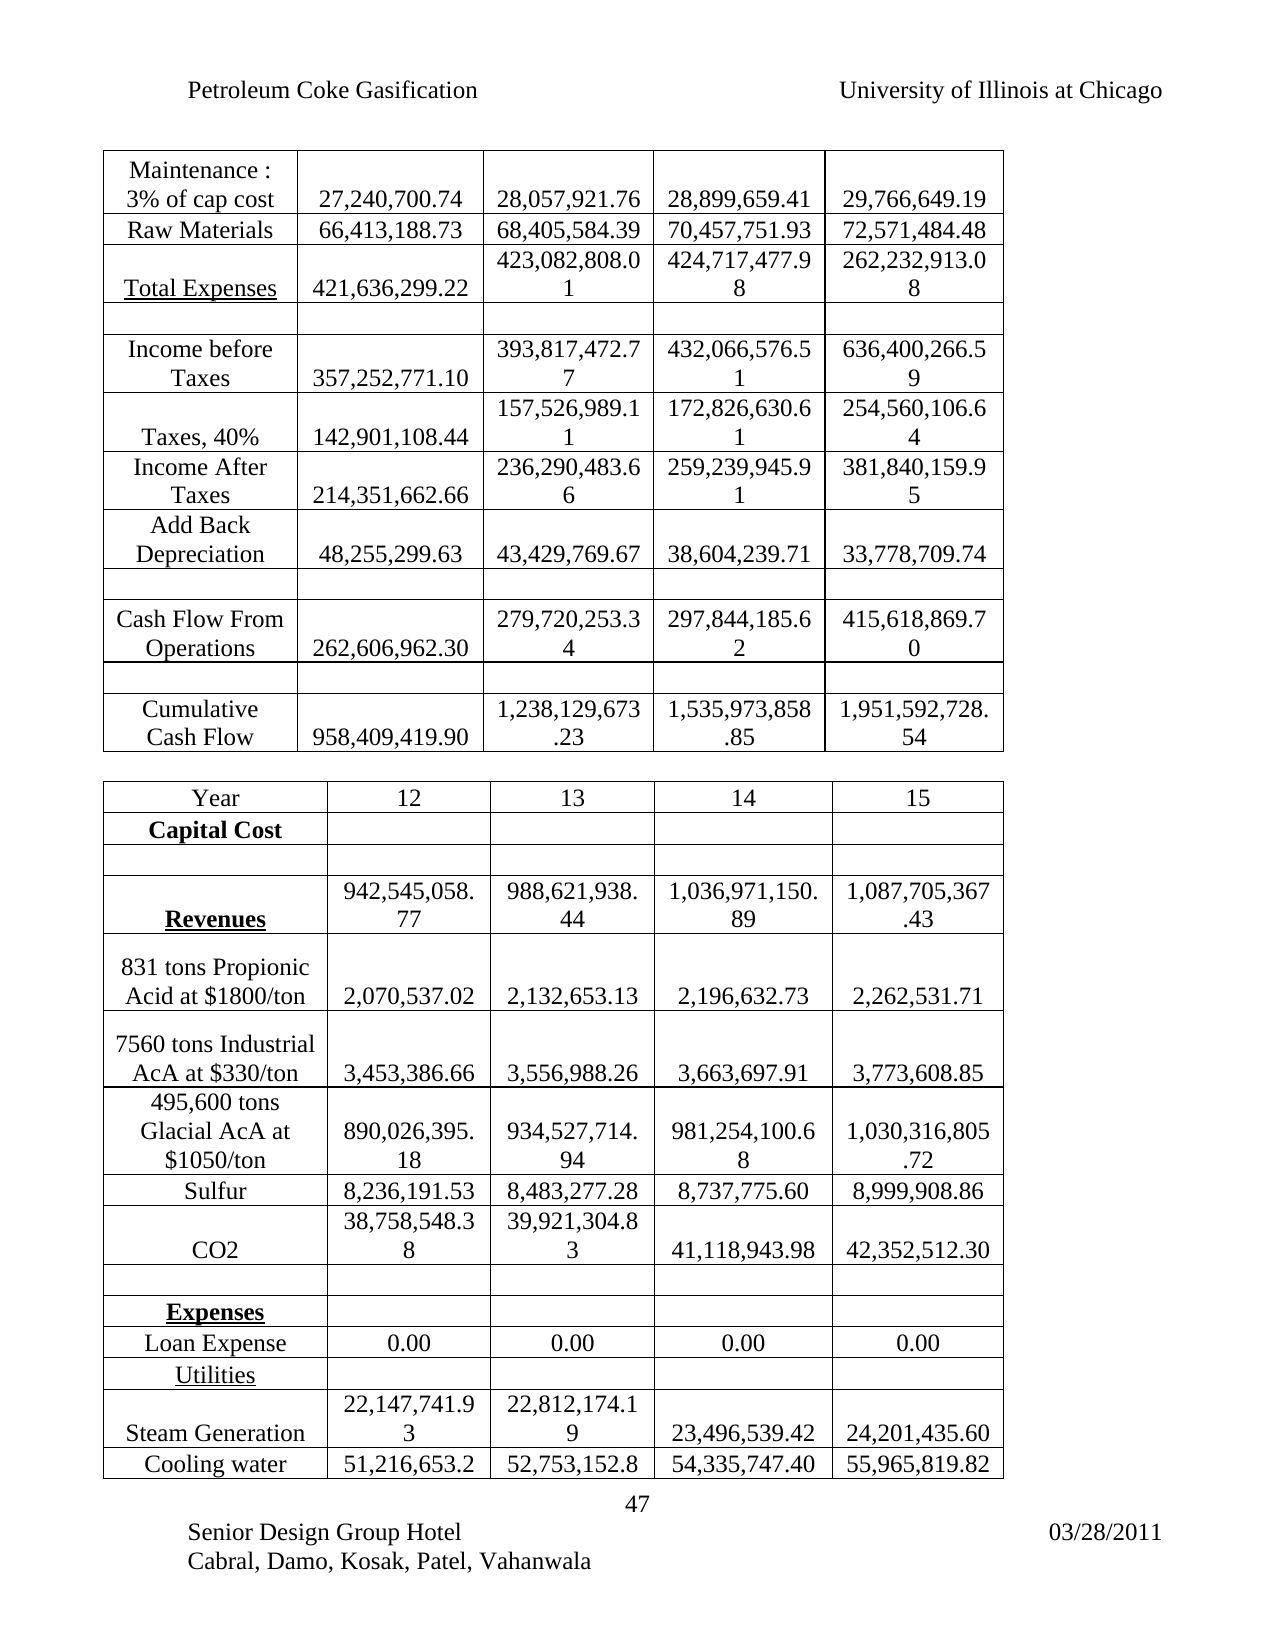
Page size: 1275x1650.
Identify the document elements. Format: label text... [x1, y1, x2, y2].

table_cell Add Back Depreciation [104, 510, 297, 568]
table_cell 8,737,775.60 [655, 1175, 832, 1205]
table_header 15 [833, 782, 1003, 812]
table_cell [654, 663, 824, 693]
table_cell 0.00 [491, 1327, 654, 1357]
table_cell 424,717,477.98 [654, 245, 824, 302]
table_cell 24,201,435.60 [833, 1390, 1003, 1447]
table_cell 393,817,472.77 [484, 335, 653, 392]
table_cell Maintenance : 3% of cap cost [104, 151, 297, 212]
table_cell 52,753,152.81 [491, 1448, 654, 1478]
table_cell 981,254,100.68 [655, 1088, 832, 1174]
table_cell 988,621,938.44 [491, 876, 654, 933]
table_cell Cumulative Cash Flow [104, 694, 297, 751]
table_cell 38,758,548.38 [328, 1206, 490, 1263]
table_cell 172,826,630.61 [654, 393, 824, 451]
table_cell 22,812,174.19 [491, 1390, 654, 1447]
table_cell 0.00 [833, 1327, 1003, 1357]
table_cell [484, 663, 653, 693]
table_cell [104, 845, 327, 875]
table_cell [833, 845, 1003, 875]
table_cell 70,457,751.93 [654, 214, 824, 244]
table_cell 27,240,700.74 [298, 151, 483, 212]
table_cell [484, 569, 653, 599]
table_cell [104, 569, 297, 599]
table_cell [833, 1358, 1003, 1388]
table_cell 259,239,945.91 [654, 452, 824, 509]
table_cell [833, 1265, 1003, 1295]
table_cell [328, 1296, 490, 1326]
table_cell 3,556,988.26 [491, 1011, 654, 1086]
table_cell 0.00 [328, 1327, 490, 1357]
table_cell 357,252,771.10 [298, 335, 483, 392]
table_cell [491, 1296, 654, 1326]
table_cell 55,965,819.82 [833, 1448, 1003, 1478]
table_cell 942,545,058.77 [328, 876, 490, 933]
table_cell [104, 663, 297, 693]
table_cell 297,844,185.62 [654, 600, 824, 661]
table_cell 142,901,108.44 [298, 393, 483, 451]
table_header Year [104, 782, 327, 812]
table_cell [833, 813, 1003, 843]
table_cell [491, 1265, 654, 1295]
table_cell 254,560,106.64 [826, 393, 1003, 451]
table_cell Raw Materials [104, 214, 297, 244]
table_cell [491, 813, 654, 843]
table_cell Sulfur [104, 1175, 327, 1205]
table_cell [826, 663, 1003, 693]
table_cell 934,527,714.94 [491, 1088, 654, 1174]
table_cell 29,766,649.19 [826, 151, 1003, 212]
table_cell 1,238,129,673.23 [484, 694, 653, 751]
table_cell Total Expenses [104, 245, 297, 302]
table_cell 2,262,531.71 [833, 934, 1003, 1010]
table_cell 0.00 [655, 1327, 832, 1357]
table_cell 157,526,989.11 [484, 393, 653, 451]
table_cell [655, 813, 832, 843]
table_cell Steam Generation [104, 1390, 327, 1447]
table_cell [104, 303, 297, 333]
table_header 14 [655, 782, 832, 812]
table_cell [655, 1296, 832, 1326]
table_cell 48,255,299.63 [298, 510, 483, 568]
table_cell [328, 1358, 490, 1388]
table_cell 38,604,239.71 [654, 510, 824, 568]
table_cell [328, 845, 490, 875]
table_cell [298, 663, 483, 693]
table_cell [298, 569, 483, 599]
table_cell 636,400,266.59 [826, 335, 1003, 392]
table_cell 28,899,659.41 [654, 151, 824, 212]
table_cell CO2 [104, 1206, 327, 1263]
table_cell 42,352,512.30 [833, 1206, 1003, 1263]
table_cell 8,999,908.86 [833, 1175, 1003, 1205]
table_cell 33,778,709.74 [826, 510, 1003, 568]
table_cell 3,773,608.85 [833, 1011, 1003, 1086]
table_cell [826, 303, 1003, 333]
table_cell 2,132,653.13 [491, 934, 654, 1010]
table_cell 262,232,913.08 [826, 245, 1003, 302]
table_cell Utilities [104, 1358, 327, 1388]
table_cell 7560 tons Industrial AcA at $330/ton [104, 1011, 327, 1086]
table_cell 2,196,632.73 [655, 934, 832, 1010]
table_cell 3,453,386.66 [328, 1011, 490, 1086]
table_cell 381,840,159.95 [826, 452, 1003, 509]
table_cell Capital Cost [104, 813, 327, 843]
table_cell 423,082,808.01 [484, 245, 653, 302]
table_header 12 [328, 782, 490, 812]
table_cell 432,066,576.51 [654, 335, 824, 392]
table_cell [654, 303, 824, 333]
table_cell Expenses [104, 1296, 327, 1326]
table_cell 54,335,747.40 [655, 1448, 832, 1478]
table_cell [328, 813, 490, 843]
table_cell Revenues [104, 876, 327, 933]
table_cell 41,118,943.98 [655, 1206, 832, 1263]
table_cell 415,618,869.70 [826, 600, 1003, 661]
table_cell 28,057,921.76 [484, 151, 653, 212]
table_cell 8,236,191.53 [328, 1175, 490, 1205]
table_cell 68,405,584.39 [484, 214, 653, 244]
table_cell Income before Taxes [104, 335, 297, 392]
table_cell [655, 1358, 832, 1388]
table_cell 23,496,539.42 [655, 1390, 832, 1447]
table_cell 1,087,705,367.43 [833, 876, 1003, 933]
table_header 13 [491, 782, 654, 812]
table_cell [826, 569, 1003, 599]
table_cell 3,663,697.91 [655, 1011, 832, 1086]
table_cell 1,951,592,728.54 [826, 694, 1003, 751]
table_cell [654, 569, 824, 599]
table_cell Loan Expense [104, 1327, 327, 1357]
table_cell Taxes, 40% [104, 393, 297, 451]
table_cell 51,216,653.22 [328, 1448, 490, 1478]
table_cell 22,147,741.93 [328, 1390, 490, 1447]
table_cell 236,290,483.66 [484, 452, 653, 509]
table_cell [484, 303, 653, 333]
table_cell 262,606,962.30 [298, 600, 483, 661]
table_cell 214,351,662.66 [298, 452, 483, 509]
table_cell [655, 845, 832, 875]
table_cell 279,720,253.34 [484, 600, 653, 661]
table_cell 1,535,973,858.85 [654, 694, 824, 751]
table_cell 2,070,537.02 [328, 934, 490, 1010]
table_cell [491, 845, 654, 875]
table_cell 39,921,304.83 [491, 1206, 654, 1263]
table_cell [491, 1358, 654, 1388]
table_cell 43,429,769.67 [484, 510, 653, 568]
table_cell [328, 1265, 490, 1295]
table_cell Income After Taxes [104, 452, 297, 509]
table_cell 8,483,277.28 [491, 1175, 654, 1205]
table_cell 72,571,484.48 [826, 214, 1003, 244]
table_cell 421,636,299.22 [298, 245, 483, 302]
table_cell 1,036,971,150.89 [655, 876, 832, 933]
table_cell [104, 1265, 327, 1295]
table_cell 66,413,188.73 [298, 214, 483, 244]
table_cell 495,600 tons Glacial AcA at $1050/ton [104, 1088, 327, 1174]
table_cell 958,409,419.90 [298, 694, 483, 751]
table_cell [655, 1265, 832, 1295]
table_cell [833, 1296, 1003, 1326]
table_cell Cooling water [104, 1448, 327, 1478]
table_cell Cash Flow From Operations [104, 600, 297, 661]
table_cell 890,026,395.18 [328, 1088, 490, 1174]
table_cell [298, 303, 483, 333]
table_cell 831 tons Propionic Acid at $1800/ton [104, 934, 327, 1010]
table_cell 1,030,316,805.72 [833, 1088, 1003, 1174]
